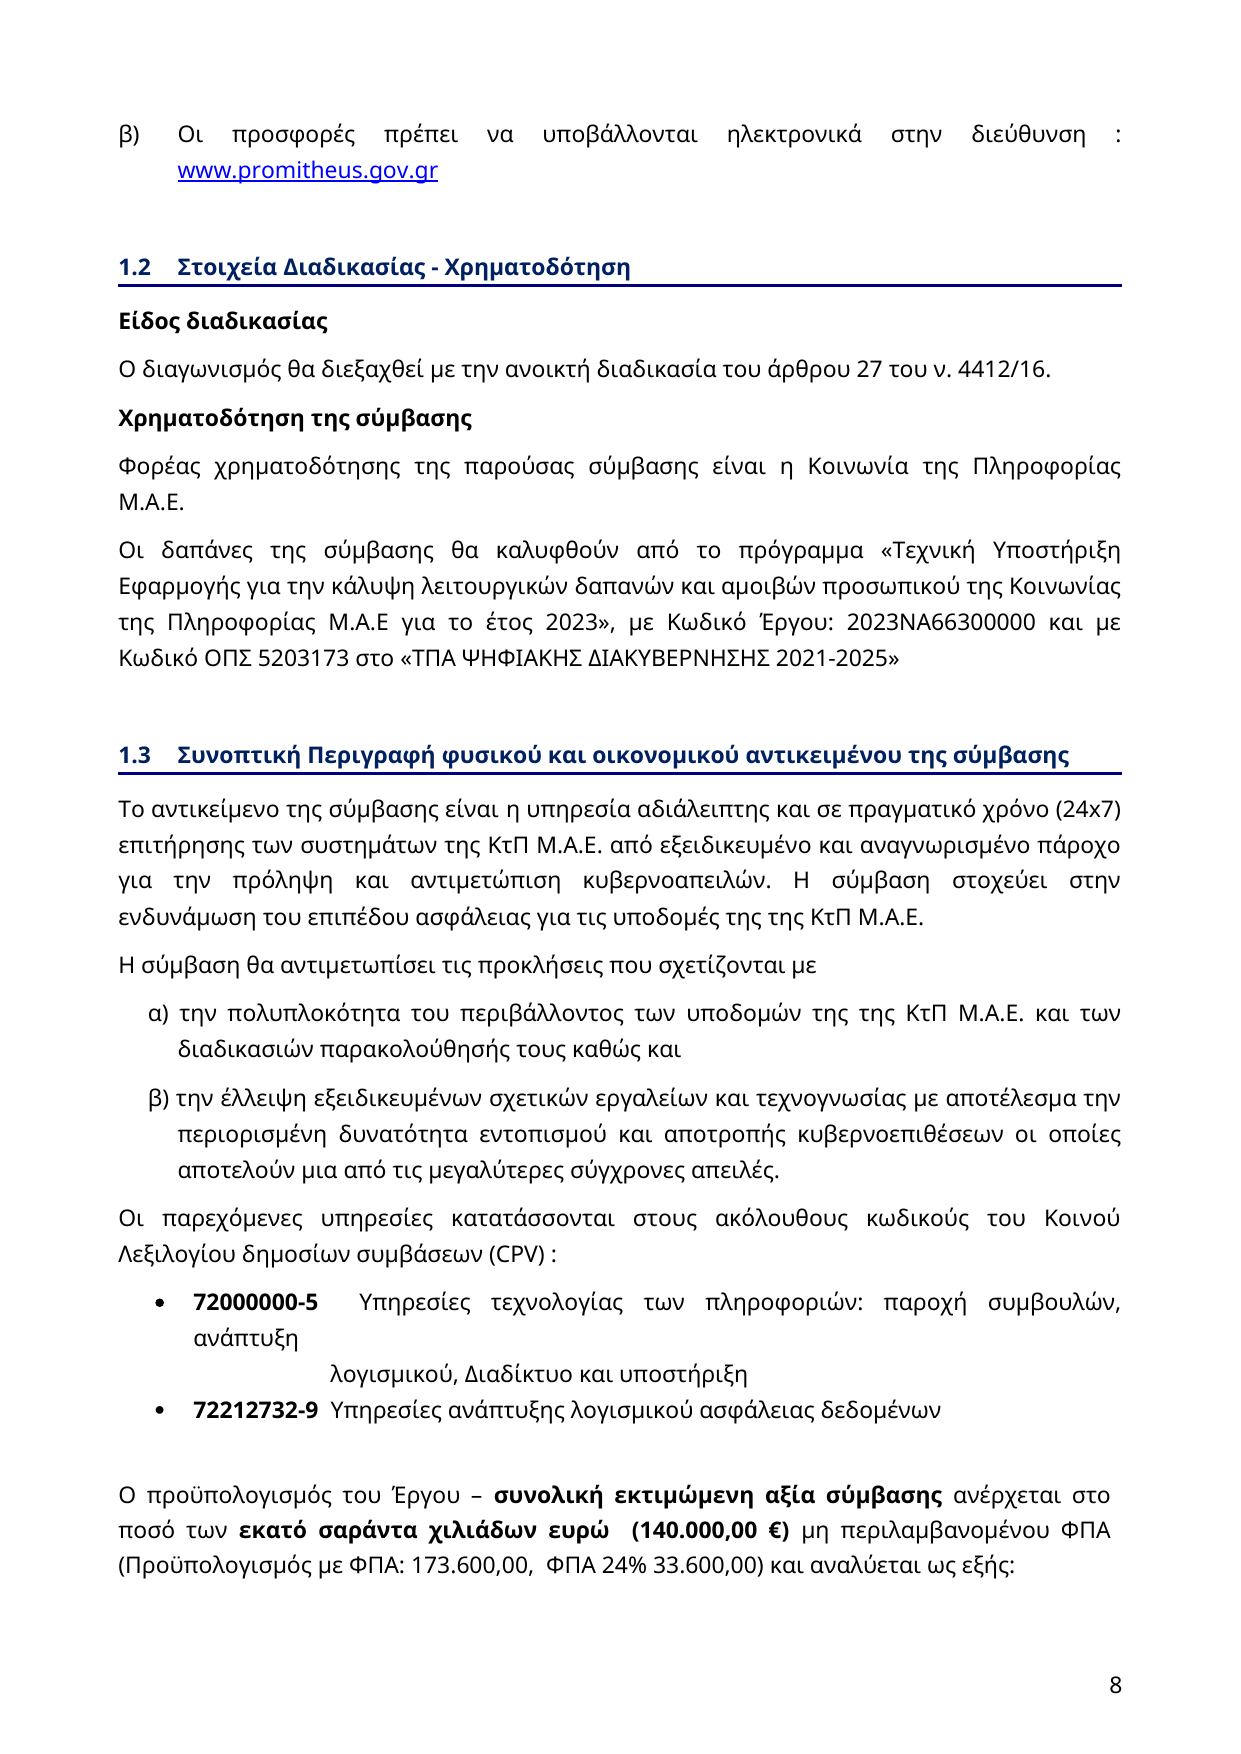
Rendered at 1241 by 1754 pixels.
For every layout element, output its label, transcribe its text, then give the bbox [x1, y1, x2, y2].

text Οι δαπάνες της σύμβασης θα καλυφθούν από το πρόγραμμα «Τεχνική Υποστήριξη Εφαρμογής για την κάλυψη λειτουργικών δαπανών και αμοιβών προσωπικού της Κοινωνίας της Πληροφορίας Μ.Α.Ε για το έτος 2023», με Κωδικό Έργου: 2023ΝΑ66300000 και με Κωδικό ΟΠΣ 5203173 στο «ΤΠΑ ΨΗΦΙΑΚΗΣ ΔΙΑΚΥΒΕΡΝΗΣΗΣ 2021-2025» [118, 534, 1122, 673]
list λογισμικού, Διαδίκτυο και υποστήριξη [193, 1358, 1122, 1389]
list 72000000-5 Υπηρεσίες τεχνολογίας των πληροφοριών: παροχή συμβουλών, ανάπτυξη [156, 1286, 1122, 1353]
text Οι παρεχόμενες υπηρεσίες κατατάσσονται στους ακόλουθους κωδικούς του Κοινού Λεξιλογίου δημοσίων συμβάσεων (CPV) : [118, 1202, 1122, 1269]
text Η σύμβαση θα αντιμετωπίσει τις προκλήσεις που σχετίζονται με [118, 949, 1122, 980]
text α) την πολυπλοκότητα του περιβάλλοντος των υποδομών της της ΚτΠ Μ.Α.Ε. και των διαδικασιών παρακολούθησής τους καθώς και [148, 997, 1122, 1064]
text Ο διαγωνισμός θα διεξαχθεί με την ανοικτή διαδικασία του άρθρου 27 του ν. 4412/16. [118, 353, 1122, 384]
text Χρηματοδότηση της σύμβασης [118, 401, 1122, 433]
text β) Οι προσφορές πρέπει να υποβάλλονται ηλεκτρονικά στην διεύθυνση : www.promitheus.gov.gr [118, 118, 1122, 185]
list 72212732-9 Υπηρεσίες ανάπτυξης λογισμικού ασφάλειας δεδομένων [156, 1394, 1111, 1425]
subtitle Στοιχεία Διαδικασίας - Χρηματοδότηση [118, 251, 1122, 284]
text Το αντικείμενο της σύμβασης είναι η υπηρεσία αδιάλειπτης και σε πραγματικό χρόνο (24x7) επιτήρησης των συστημάτων της ΚτΠ Μ.Α.Ε. από εξειδικευμένο και αναγνωρισμένο πάροχο για την πρόληψη και αντιμετώπιση κυβερνοαπειλών. Η σύμβαση στοχεύει στην ενδυνάμωση του επιπέδου ασφάλειας για τις υποδομές της της ΚτΠ Μ.Α.Ε. [118, 793, 1122, 932]
text Είδος διαδικασίας [118, 304, 1122, 336]
subtitle Συνοπτική Περιγραφή φυσικού και οικονομικού αντικειμένου της σύμβασης [118, 739, 1122, 772]
text β) την έλλειψη εξειδικευμένων σχετικών εργαλείων και τεχνογνωσίας με αποτέλεσμα την περιορισμένη δυνατότητα εντοπισμού και αποτροπής κυβερνοεπιθέσεων οι οποίες αποτελούν μια από τις μεγαλύτερες σύγχρονες απειλές. [148, 1082, 1122, 1185]
text Φορέας χρηματοδότησης της παρούσας σύμβασης είναι η Κοινωνία της Πληροφορίας Μ.Α.Ε. [118, 450, 1122, 517]
text Ο προϋπολογισμός του Έργου – συνολική εκτιμώμενη αξία σύμβασης ανέρχεται στο ποσό των εκατό σαράντα χιλιάδων ευρώ (140.000,00 €) μη περιλαμβανομένου ΦΠΑ (Προϋπολογισμός με ΦΠΑ: 173.600,00, ΦΠΑ 24% 33.600,00) και αναλύεται ως εξής: [118, 1479, 1111, 1580]
